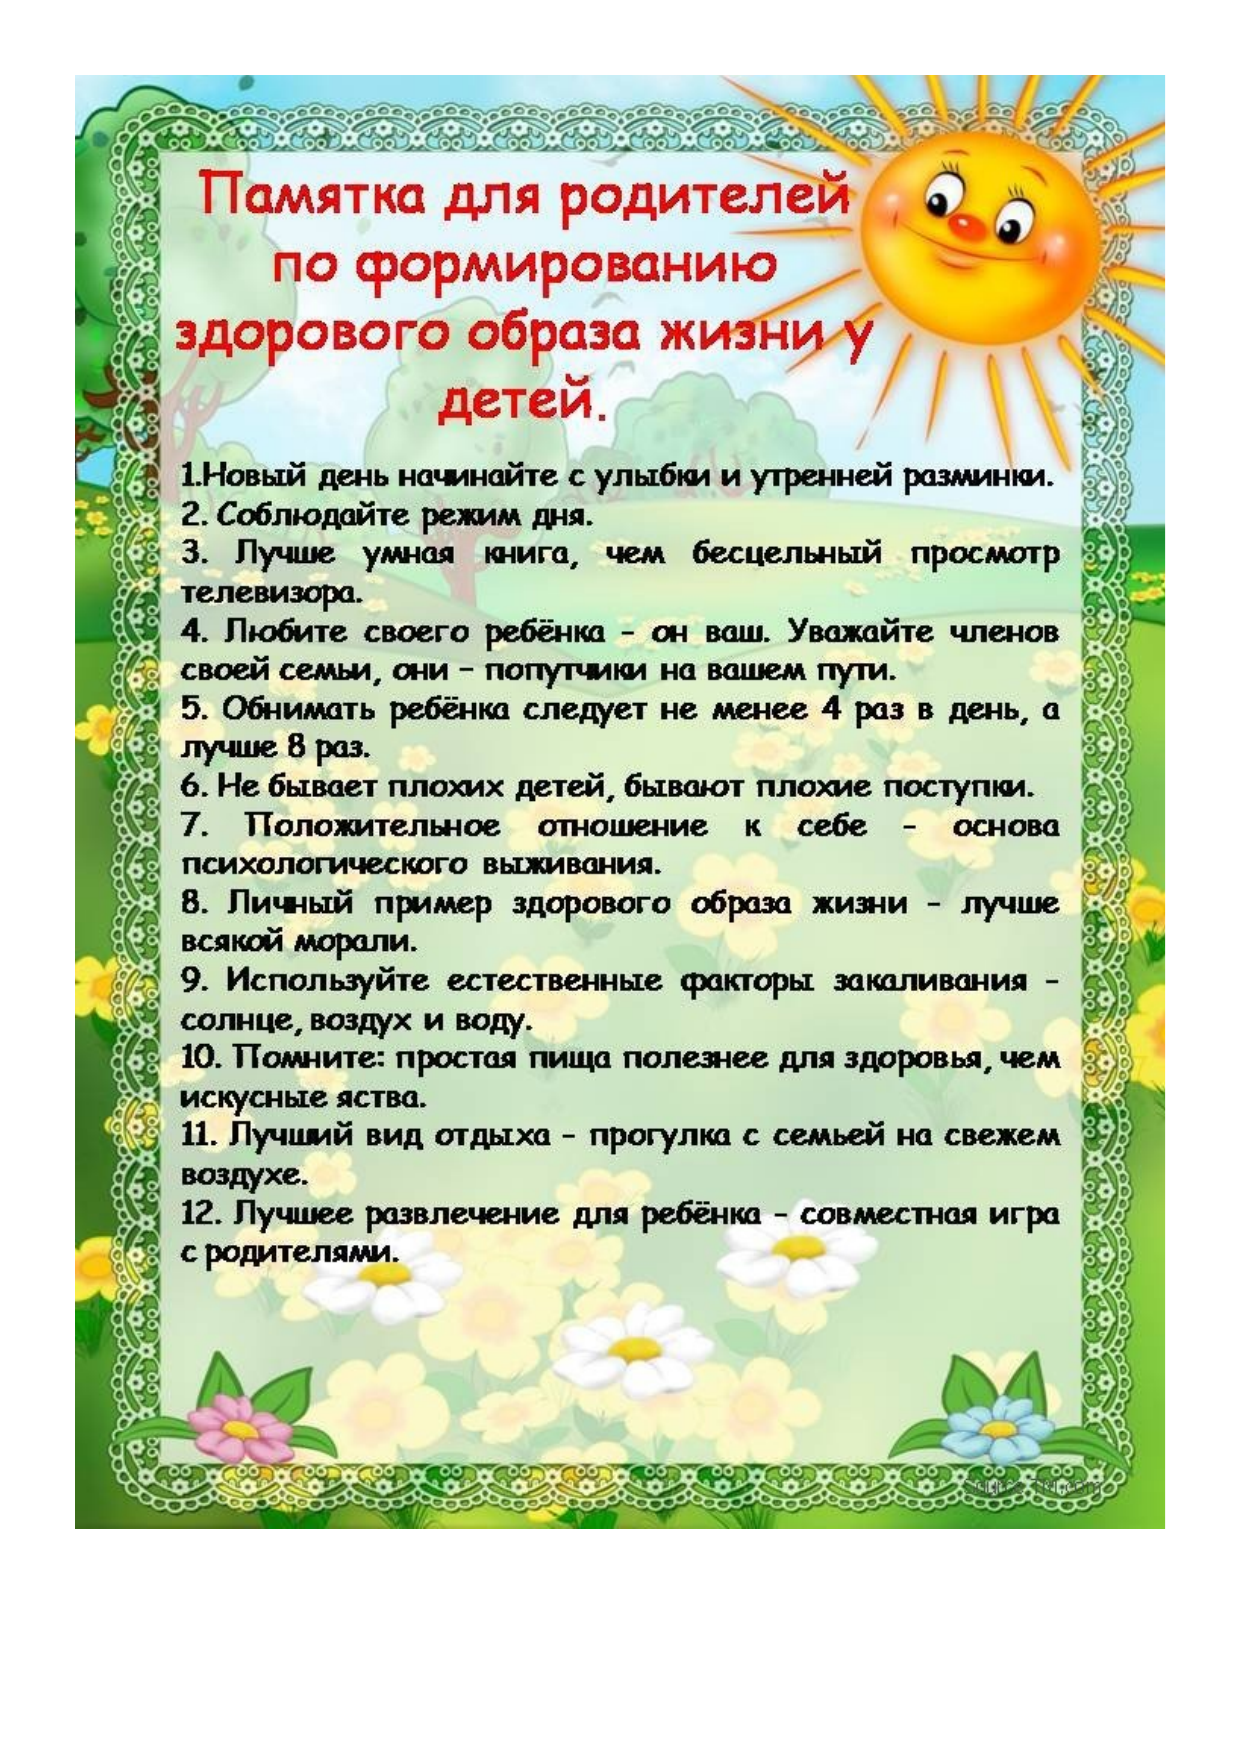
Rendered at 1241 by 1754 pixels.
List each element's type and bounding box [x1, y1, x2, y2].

picture [75, 75, 1166, 1529]
